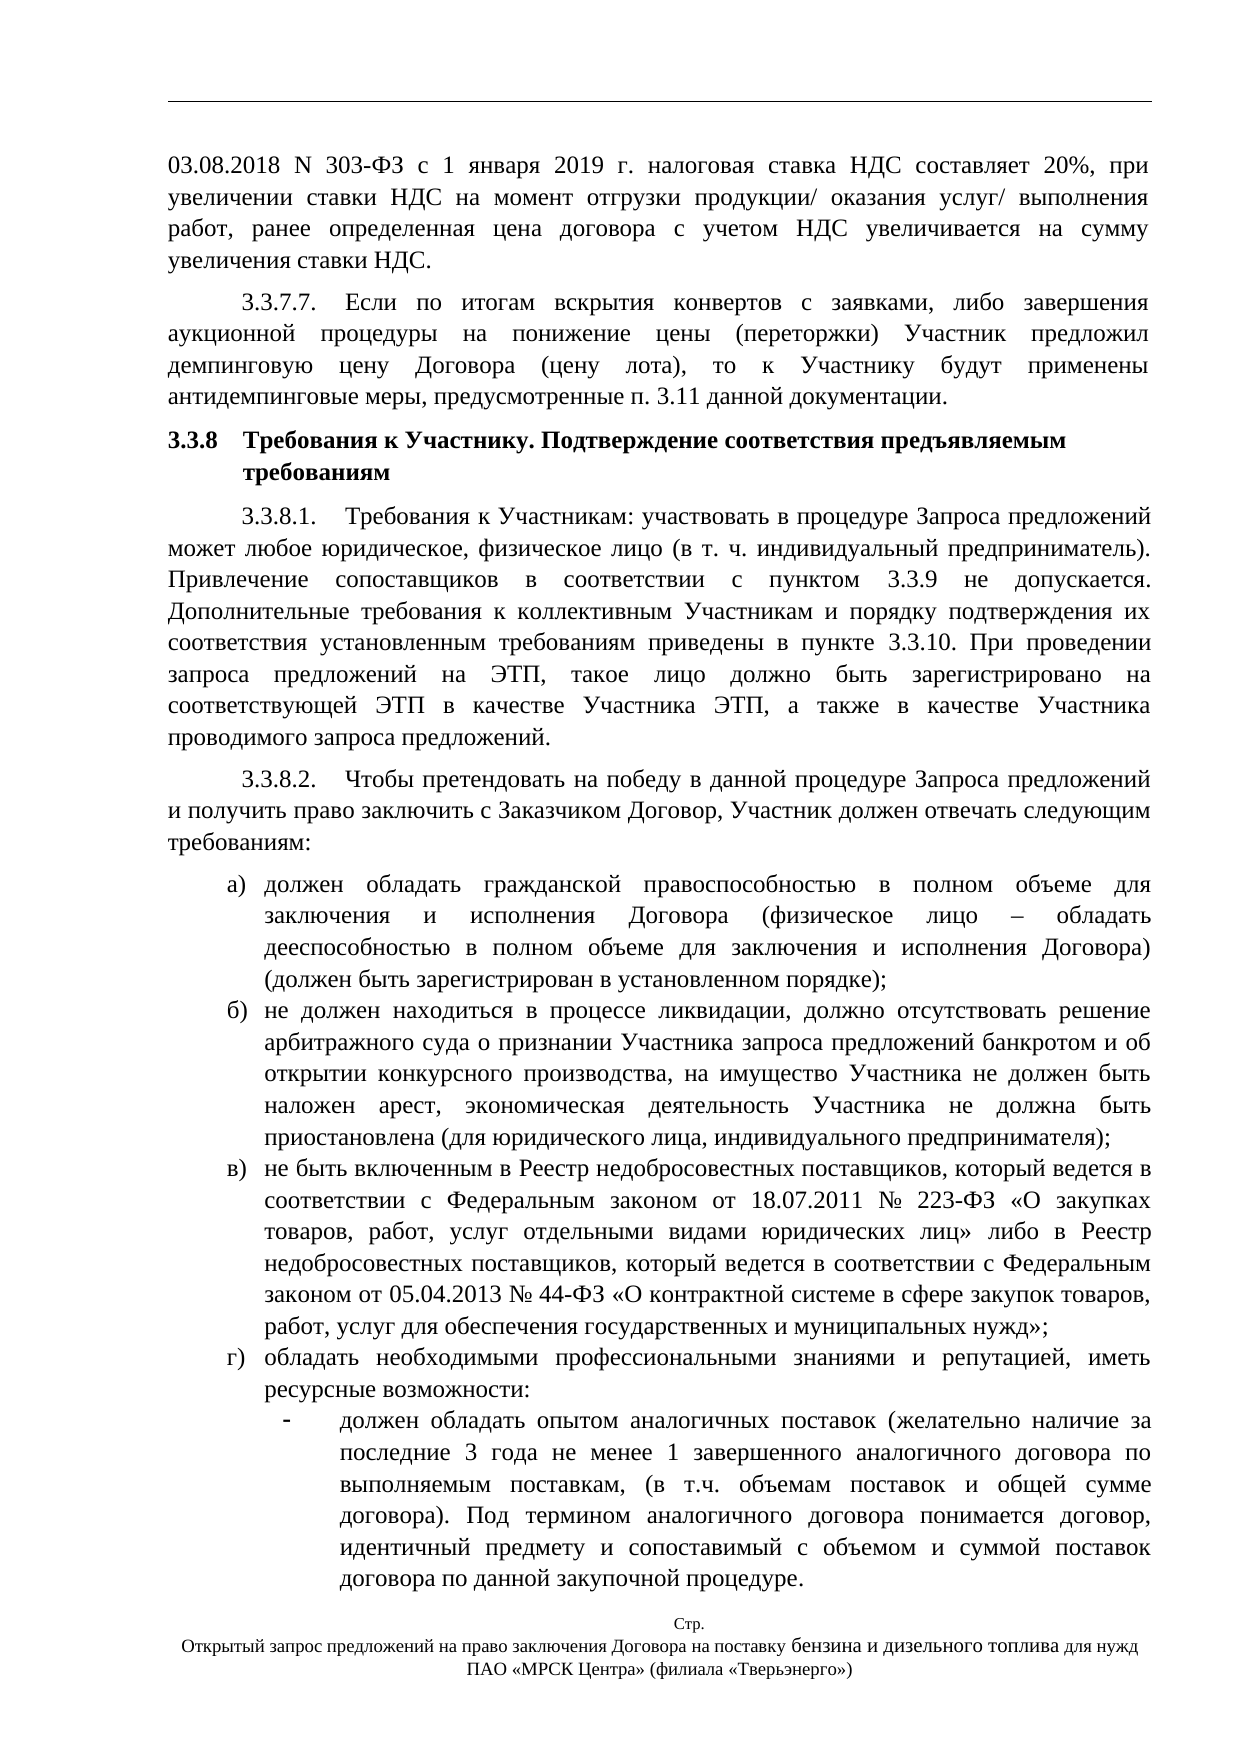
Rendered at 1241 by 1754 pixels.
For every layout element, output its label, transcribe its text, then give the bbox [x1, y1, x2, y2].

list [168, 150, 1150, 273]
list должен обладать гражданской правоспособностью в полном объеме для заключения и исполнения Договора (физическое лицо – обладать дееспособностью в полном объеме для заключения и исполнения Договора) (должен быть зарегистрирован в установленном порядке); [227, 869, 1152, 992]
list не быть включенным в Реестр недобросовестных поставщиков, который ведется в соответствии с Федеральным законом от 18.07.2011 № 223-ФЗ «О закупках товаров, работ, услуг отдельными видами юридических лиц» либо в Реестр недобросовестных поставщиков, который ведется в соответствии с Федеральным законом от 05.04.2013 № 44-ФЗ «О контрактной системе в сфере закупок товаров, работ, услуг для обеспечения государственных и муниципальных нужд»; [227, 1153, 1152, 1340]
subtitle Требования к Участнику. Подтверждение соответствия предъявляемым требованиям [168, 425, 1152, 486]
list обладать необходимыми профессиональными знаниями и репутацией, иметь ресурсные возможности: [227, 1342, 1152, 1403]
list не должен находиться в процессе ликвидации, должно отсутствовать решение арбитражного суда о признании Участника запроса предложений банкротом и об открытии конкурсного производства, на имущество Участника не должен быть наложен арест, экономическая деятельность Участника не должна быть приостановлена (для юридического лица, индивидуального предпринимателя); [227, 995, 1152, 1150]
list должен обладать опытом аналогичных поставок (желательно наличие за последние 3 года не менее 1 завершенного аналогичного договора по выполняемым поставкам, (в т.ч. объемам поставок и общей сумме договора). Под термином аналогичного договора понимается договор, идентичный предмету и сопоставимый с объемом и суммой поставок договора по данной закупочной процедуре. [282, 1406, 1152, 1592]
list Чтобы претендовать на победу в данной процедуре Запроса предложений и получить право заключить с Заказчиком Договор, Участник должен отвечать следующим требованиям: [168, 764, 1152, 856]
list Если по итогам вскрытия конвертов с заявками, либо завершения аукционной процедуры на понижение цены (переторжки) Участник предложил демпинговую цену Договора (цену лота), то к Участнику будут применены антидемпинговые меры, предусмотренные п. 3.11 данной документации. [168, 287, 1150, 410]
list Требования к Участникам: участвовать в процедуре Запроса предложений может любое юридическое, физическое лицо (в т. ч. индивидуальный предприниматель). Привлечение сопоставщиков в соответствии с пунктом 3.3.9 не допускается. Дополнительные требования к коллективным Участникам и порядку подтверждения их соответствия установленным требованиям приведены в пункте 3.3.10. При проведении запроса предложений на ЭТП, такое лицо должно быть зарегистрировано на соответствующей ЭТП в качестве Участника ЭТП, а также в качестве Участника проводимого запроса предложений. [168, 501, 1152, 751]
